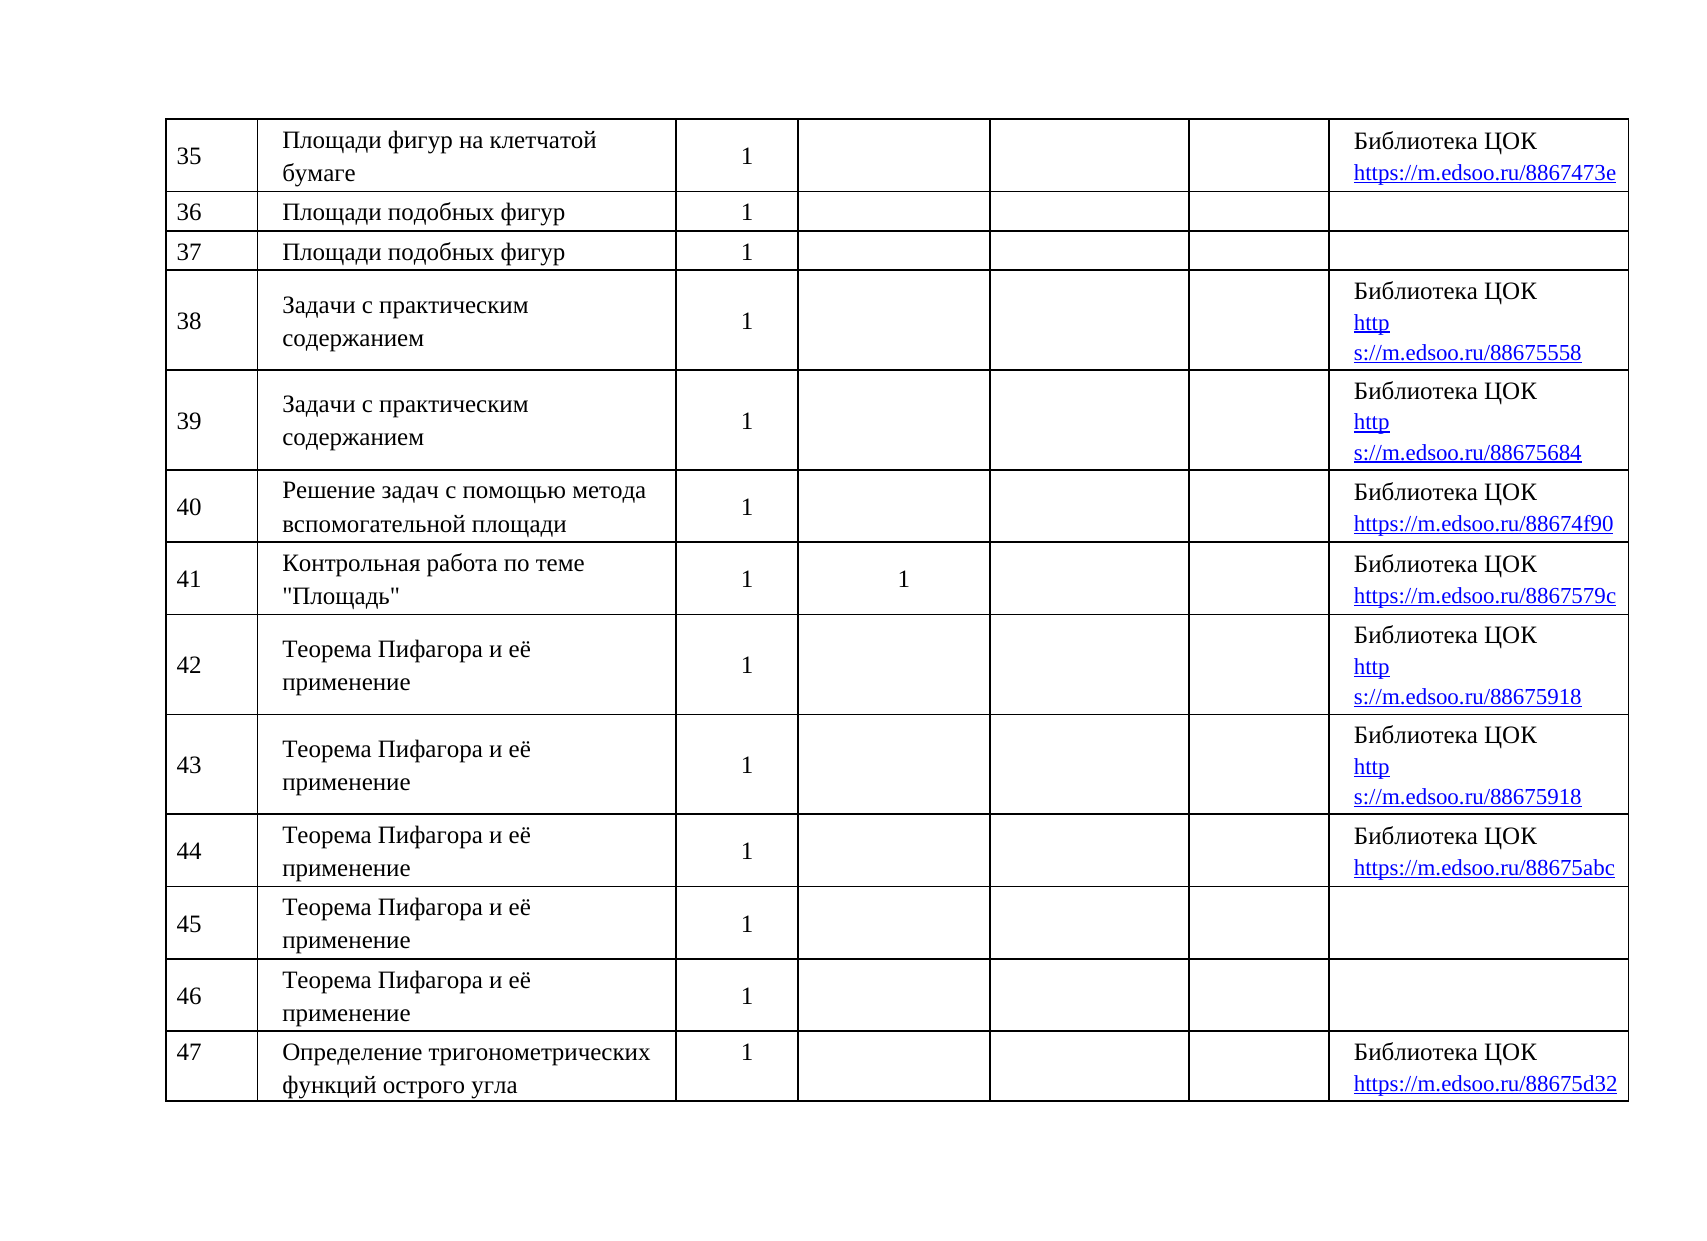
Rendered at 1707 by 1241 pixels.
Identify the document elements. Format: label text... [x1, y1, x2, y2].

table_cell [991, 960, 1188, 1030]
table_cell 1 [677, 615, 797, 713]
table_cell [1190, 192, 1328, 230]
table_cell [1190, 615, 1328, 713]
table_cell 40 [167, 471, 257, 541]
table_cell 46 [167, 960, 257, 1030]
table_cell 1 [677, 1032, 797, 1100]
table_cell [1330, 887, 1628, 958]
table_cell Библиотека ЦОК https://m.edsoo.ru/8867579c [1330, 543, 1628, 614]
table_cell [991, 543, 1188, 614]
table_cell Решение задач с помощью метода вспомогательной площади [258, 471, 675, 541]
table_cell [991, 232, 1188, 269]
table_cell 1 [677, 543, 797, 614]
table_cell 1 [677, 120, 797, 191]
table_cell [1190, 120, 1328, 191]
table_cell Контрольная работа по теме "Площадь" [258, 543, 675, 614]
table_cell [799, 120, 989, 191]
table_cell Библиотека ЦОК https://m.edsoo.ru/88675918 [1330, 615, 1628, 713]
table_cell 41 [167, 543, 257, 614]
table_cell [1190, 232, 1328, 269]
table_cell 37 [167, 232, 257, 269]
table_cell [258, 1032, 675, 1100]
table_cell [991, 1032, 1188, 1100]
table_cell [799, 271, 989, 369]
table_cell [799, 471, 989, 541]
table_cell Теорема Пифагора и её применение [258, 887, 675, 958]
table_cell [991, 887, 1188, 958]
table_cell Библиотека ЦОК https://m.edsoo.ru/88675abc [1330, 815, 1628, 886]
table_cell 1 [677, 371, 797, 469]
table_cell [799, 715, 989, 813]
table_cell [991, 120, 1188, 191]
table_cell [1330, 232, 1628, 269]
table_cell [799, 232, 989, 269]
table_cell 1 [677, 271, 797, 369]
table_cell 1 [677, 887, 797, 958]
table_cell 38 [167, 271, 257, 369]
table_cell [1190, 371, 1328, 469]
table_cell 47 [167, 1032, 257, 1100]
table_cell [799, 815, 989, 886]
table_cell Библиотека ЦОК https://m.edsoo.ru/8867473e [1330, 120, 1628, 191]
table_cell [1190, 887, 1328, 958]
table_cell Библиотека ЦОК https://m.edsoo.ru/88675558 [1330, 271, 1628, 369]
table_cell 45 [167, 887, 257, 958]
table_cell 39 [167, 371, 257, 469]
table_cell 35 [167, 120, 257, 191]
table_cell [991, 471, 1188, 541]
table_cell [1330, 192, 1628, 230]
table_cell Теорема Пифагора и её применение [258, 960, 675, 1030]
table_cell [991, 371, 1188, 469]
table_cell 1 [677, 815, 797, 886]
table_cell [799, 960, 989, 1030]
table_cell 1 [677, 192, 797, 230]
table_cell 36 [167, 192, 257, 230]
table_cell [1330, 1032, 1628, 1100]
table_cell [1190, 960, 1328, 1030]
table_cell Библиотека ЦОК https://m.edsoo.ru/88675684 [1330, 371, 1628, 469]
table_cell [991, 192, 1188, 230]
table_cell 1 [677, 232, 797, 269]
table_cell Площади подобных фигур [258, 192, 675, 230]
table_cell [991, 271, 1188, 369]
table_cell [1330, 960, 1628, 1030]
table_cell [799, 371, 989, 469]
table_cell [1190, 543, 1328, 614]
table_cell [1190, 715, 1328, 813]
table_cell [1190, 271, 1328, 369]
table_cell Задачи с практическим содержанием [258, 271, 675, 369]
table_cell Теорема Пифагора и её применение [258, 715, 675, 813]
table_cell [799, 887, 989, 958]
table_cell [799, 1032, 989, 1100]
table_cell Теорема Пифагора и её применение [258, 615, 675, 713]
table_cell [799, 192, 989, 230]
table_cell [1190, 815, 1328, 886]
table_cell 1 [799, 543, 989, 614]
table_cell [991, 715, 1188, 813]
table_cell [991, 615, 1188, 713]
table_cell 42 [167, 615, 257, 713]
table_cell Теорема Пифагора и её применение [258, 815, 675, 886]
table_cell Библиотека ЦОК https://m.edsoo.ru/88674f90 [1330, 471, 1628, 541]
table_cell Задачи с практическим содержанием [258, 371, 675, 469]
table_cell 1 [677, 471, 797, 541]
table_cell Библиотека ЦОК https://m.edsoo.ru/88675918 [1330, 715, 1628, 813]
table_cell [799, 615, 989, 713]
table_cell [1190, 1032, 1328, 1100]
table_cell 1 [677, 715, 797, 813]
table_cell 43 [167, 715, 257, 813]
table_cell Площади фигур на клетчатой бумаге [258, 120, 675, 191]
table_cell [1190, 471, 1328, 541]
table_cell 1 [677, 960, 797, 1030]
table_cell 44 [167, 815, 257, 886]
table_cell [991, 815, 1188, 886]
table_cell Площади подобных фигур [258, 232, 675, 269]
